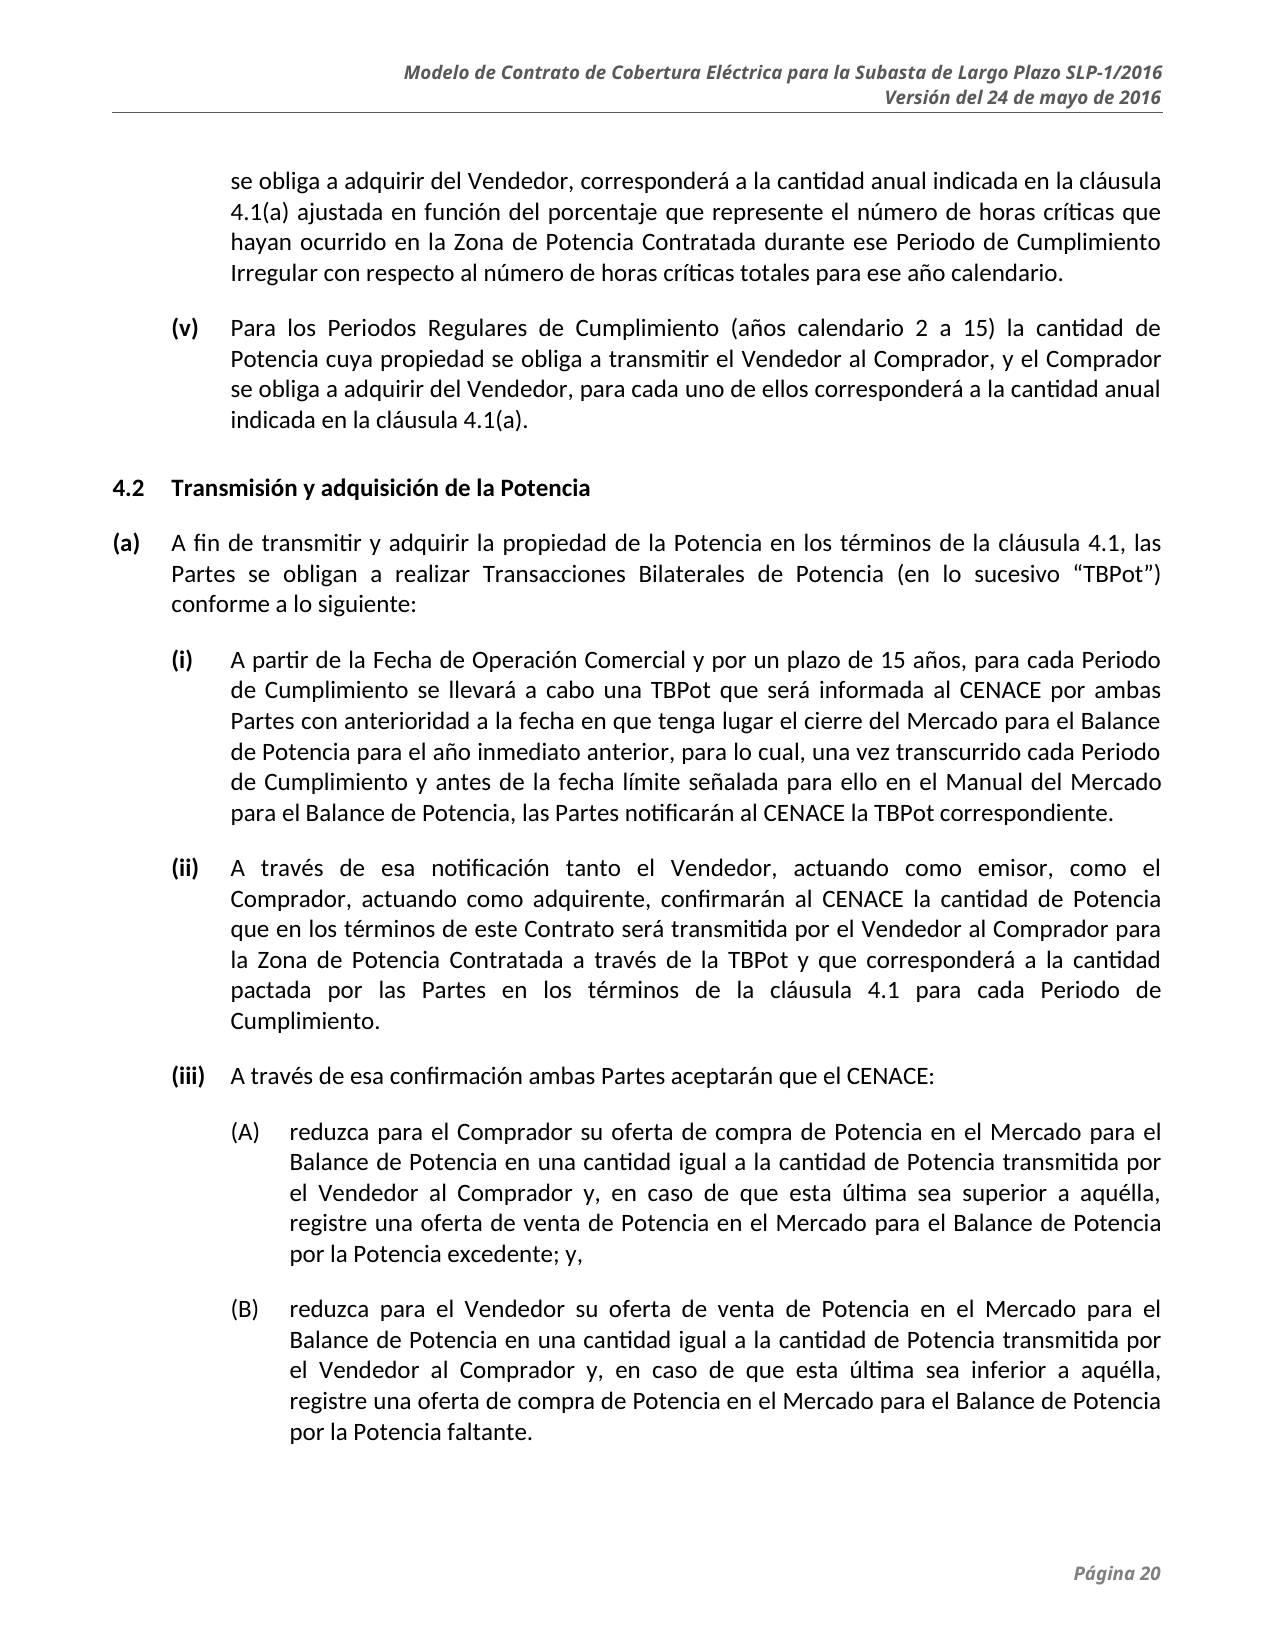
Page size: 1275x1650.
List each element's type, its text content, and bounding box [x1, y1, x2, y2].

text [171, 165, 1163, 287]
text reduzca para el Comprador su oferta de compra de Potencia en el Mercado para el Balance de Potencia en una cantidad igual a la cantidad de Potencia transmitida por el Vendedor al Comprador y, en caso de que esta última sea superior a aquélla, registre una oferta de venta de Potencia en el Mercado para el Balance de Potencia por la Potencia excedente; y, [230, 1116, 1163, 1268]
text Para los Periodos Regulares de Cumplimiento (años calendario 2 a 15) la cantidad de Potencia cuya propiedad se obliga a transmitir el Vendedor al Comprador, y el Comprador se obliga a adquirir del Vendedor, para cada uno de ellos corresponderá a la cantidad anual indicada en la cláusula 4.1(a). [171, 312, 1163, 434]
text A partir de la Fecha de Operación Comercial y por un plazo de 15 años, para cada Periodo de Cumplimiento se llevará a cabo una TBPot que será informada al CENACE por ambas Partes con anterioridad a la fecha en que tenga lugar el cierre del Mercado para el Balance de Potencia para el año inmediato anterior, para lo cual, una vez transcurrido cada Periodo de Cumplimiento y antes de la fecha límite señalada para ello en el Manual del Mercado para el Balance de Potencia, las Partes notificarán al CENACE la TBPot correspondiente. [171, 644, 1163, 827]
text A fin de transmitir y adquirir la propiedad de la Potencia en los términos de la cláusula 4.1, las Partes se obligan a realizar Transacciones Bilaterales de Potencia (en lo sucesivo “TBPot”) conforme a lo siguiente: [112, 528, 1163, 619]
text reduzca para el Vendedor su oferta de venta de Potencia en el Mercado para el Balance de Potencia en una cantidad igual a la cantidad de Potencia transmitida por el Vendedor al Comprador y, en caso de que esta última sea inferior a aquélla, registre una oferta de compra de Potencia en el Mercado para el Balance de Potencia por la Potencia faltante. [230, 1293, 1163, 1446]
text Transmisión y adquisición de la Potencia [112, 472, 1163, 503]
text A través de esa confirmación ambas Partes aceptarán que el CENACE: [171, 1060, 1163, 1091]
text A través de esa notificación tanto el Vendedor, actuando como emisor, como el Comprador, actuando como adquirente, confirmarán al CENACE la cantidad de Potencia que en los términos de este Contrato será transmitida por el Vendedor al Comprador para la Zona de Potencia Contratada a través de la TBPot y que corresponderá a la cantidad pactada por las Partes en los términos de la cláusula 4.1 para cada Periodo de Cumplimiento. [171, 852, 1163, 1035]
